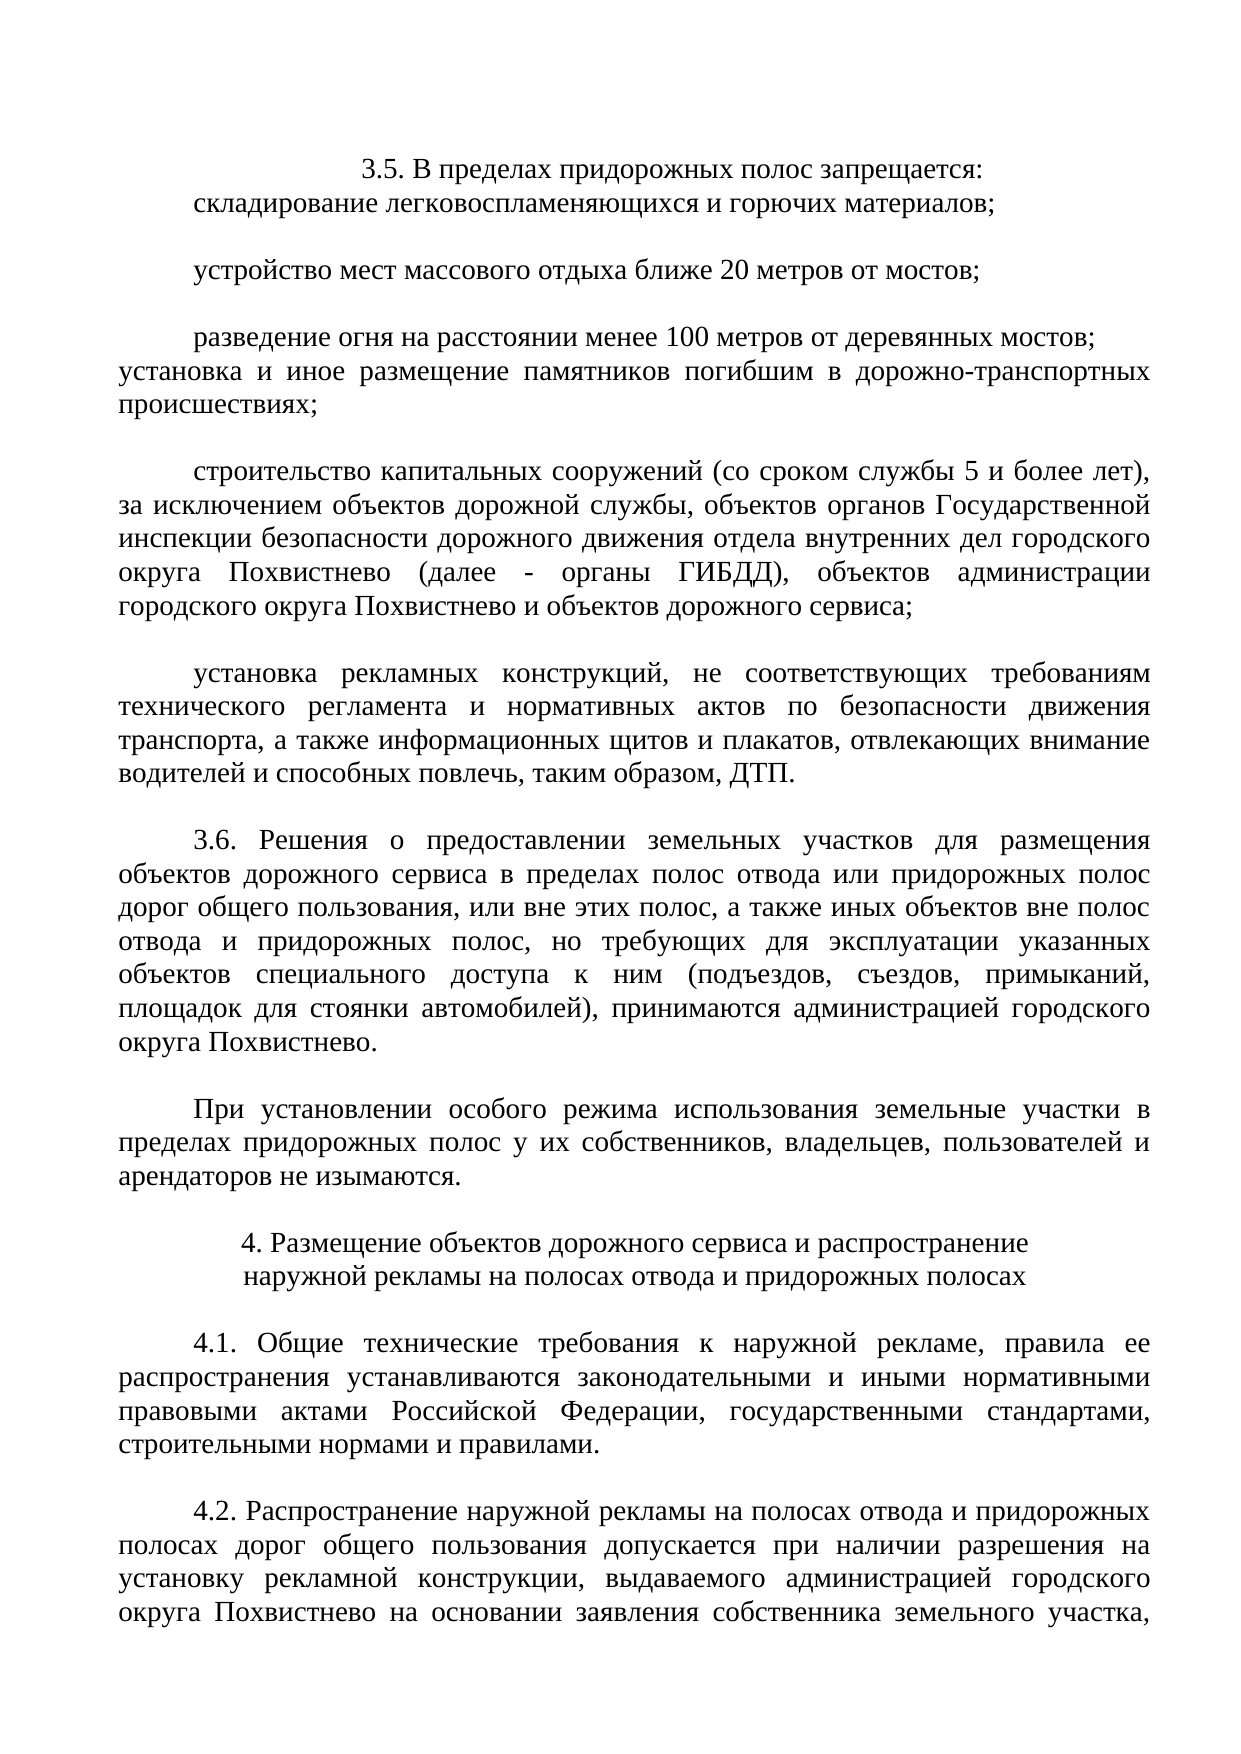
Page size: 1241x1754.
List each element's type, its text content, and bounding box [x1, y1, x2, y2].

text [118, 1493, 1151, 1627]
text 3.5. В пределах придорожных полос запрещается: [118, 152, 1151, 185]
text разведение огня на расстоянии менее 100 метров от деревянных мостов; [118, 319, 1151, 353]
text 4.1. Общие технические требования к наружной рекламе, правила ее распространения устанавливаются законодательными и иными нормативными правовыми актами Российской Федерации, государственными стандартами, строительными нормами и правилами. [118, 1326, 1151, 1460]
text строительство капитальных сооружений (со сроком службы 5 и более лет), за исключением объектов дорожной службы, объектов органов Государственной инспекции безопасности дорожного движения отдела внутренних дел городского округа Похвистнево (далее - органы ГИБДД), объектов администрации городского округа Похвистнево и объектов дорожного сервиса; [118, 453, 1151, 621]
text устройство мест массового отдыха ближе 20 метров от мостов; [118, 252, 1151, 286]
text 4. Размещение объектов дорожного сервиса и распространение [118, 1225, 1151, 1258]
text 3.6. Решения о предоставлении земельных участков для размещения объектов дорожного сервиса в пределах полос отвода или придорожных полос дорог общего пользования, или вне этих полос, а также иных объектов вне полос отвода и придорожных полос, но требующих для эксплуатации указанных объектов специального доступа к ним (подъездов, съездов, примыканий, площадок для стоянки автомобилей), принимаются администрацией городского округа Похвистнево. [118, 822, 1151, 1057]
text установка рекламных конструкций, не соответствующих требованиям технического регламента и нормативных актов по безопасности движения транспорта, а также информационных щитов и плакатов, отвлекающих внимание водителей и способных повлечь, таким образом, ДТП. [118, 655, 1151, 789]
text установка и иное размещение памятников погибшим в дорожно-транспортных происшествиях; [118, 353, 1151, 420]
text При установлении особого режима использования земельные участки в пределах придорожных полос у их собственников, владельцев, пользователей и арендаторов не изымаются. [118, 1091, 1151, 1191]
text складирование легковоспламеняющихся и горючих материалов; [118, 185, 1151, 219]
text наружной рекламы на полосах отвода и придорожных полосах [118, 1258, 1151, 1292]
